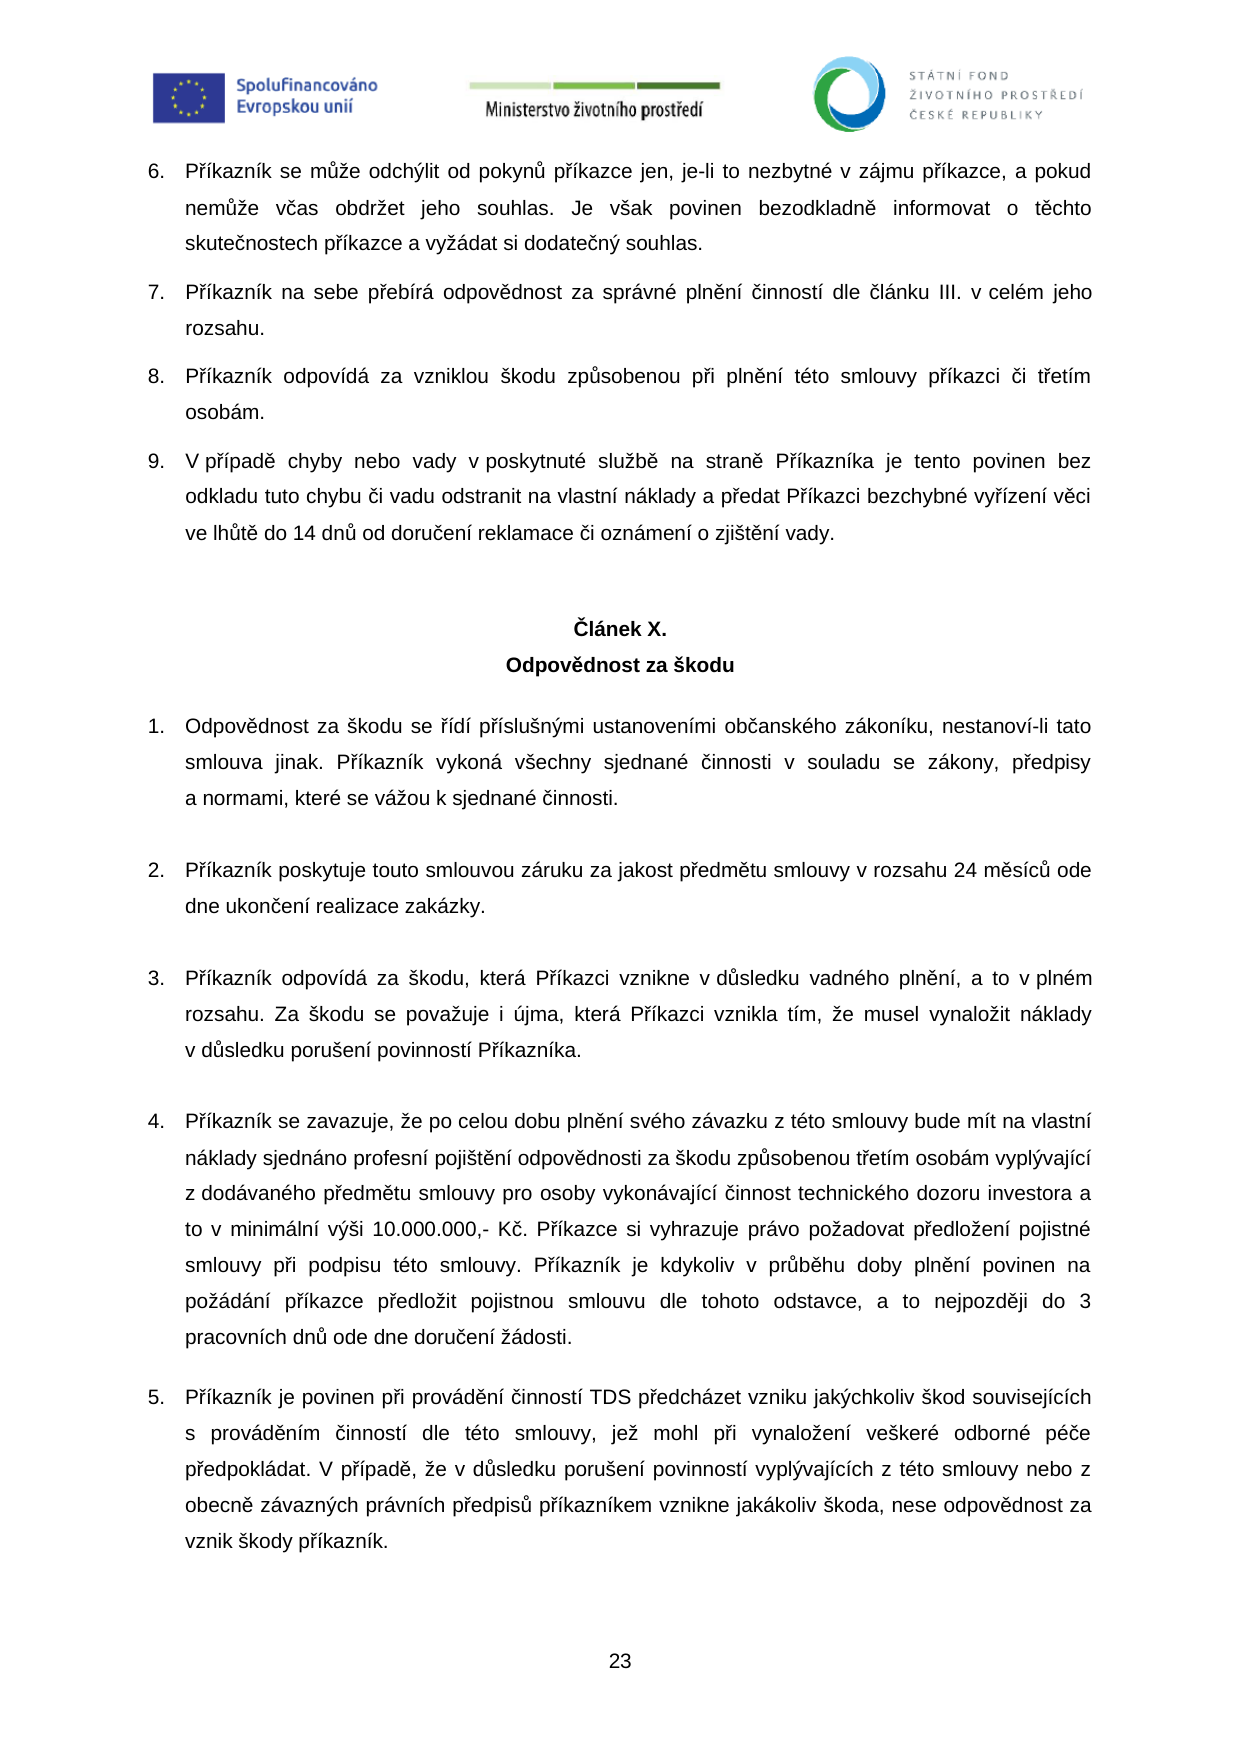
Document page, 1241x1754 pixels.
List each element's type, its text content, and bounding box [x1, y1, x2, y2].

list Příkazník se zavazuje, že po celou dobu plnění svého závazku z této smlouvy bude mít na vlastní náklady sjednáno profesní pojištění odpovědnosti za škodu způsobenou třetím osobám vyplývající z dodávaného předmětu smlouvy pro osoby vykonávající činnost technického dozoru investora a to v minimální výši 10.000.000,- Kč. Příkazce si vyhrazuje právo požadovat předložení pojistné smlouvy při podpisu této smlouvy. Příkazník je kdykoliv v průběhu doby plnění povinen na požádání příkazce předložit pojistnou smlouvu dle tohoto odstavce, a to nejpozději do 3 pracovních dnů ode dne doručení žádosti. [148, 1109, 1092, 1349]
list Příkazník je povinen při provádění činností TDS předcházet vzniku jakýchkoliv škod souvisejících s prováděním činností dle této smlouvy, jež mohl při vynaložení veškeré odborné péče předpokládat. V případě, že v důsledku porušení povinností vyplývajících z této smlouvy nebo z obecně závazných právních předpisů příkazníkem vznikne jakákoliv škoda, nese odpovědnost za vznik škody příkazník. [148, 1385, 1092, 1553]
list Příkazník odpovídá za vzniklou škodu způsobenou při plnění této smlouvy příkazci či třetím osobám. [148, 364, 1092, 424]
picture [147, 54, 1093, 133]
list Příkazník odpovídá za škodu, která Příkazci vznikne v důsledku vadného plnění, a to v plném rozsahu. Za škodu se považuje i újma, která Příkazci vznikla tím, že musel vynaložit náklady v důsledku porušení povinností Příkazníka. [148, 966, 1092, 1061]
list Příkazník na sebe přebírá odpovědnost za správné plnění činností dle článku III. v celém jeho rozsahu. [148, 280, 1092, 339]
list V případě chyby nebo vady v poskytnuté službě na straně Příkazníka je tento povinen bez odkladu tuto chybu či vadu odstranit na vlastní náklady a předat Příkazci bezchybné vyřízení věci ve lhůtě do 14 dnů od doručení reklamace či oznámení o zjištění vady. [148, 448, 1092, 544]
subtitle Článek X. [148, 617, 1092, 641]
list Příkazník poskytuje touto smlouvou záruku za jakost předmětu smlouvy v rozsahu 24 měsíců ode dne ukončení realizace zakázky. [148, 858, 1092, 918]
list Odpovědnost za škodu se řídí příslušnými ustanoveními občanského zákoníku, nestanoví-li tato smlouva jinak. Příkazník vykoná všechny sjednané činnosti v souladu se zákony, předpisy a normami, které se vážou k sjednané činnosti. [148, 714, 1092, 810]
subtitle Odpovědnost za škodu [148, 653, 1092, 677]
list Příkazník se může odchýlit od pokynů příkazce jen, je-li to nezbytné v zájmu příkazce, a pokud nemůže včas obdržet jeho souhlas. Je však povinen bezodkladně informovat o těchto skutečnostech příkazce a vyžádat si dodatečný souhlas. [148, 159, 1092, 255]
